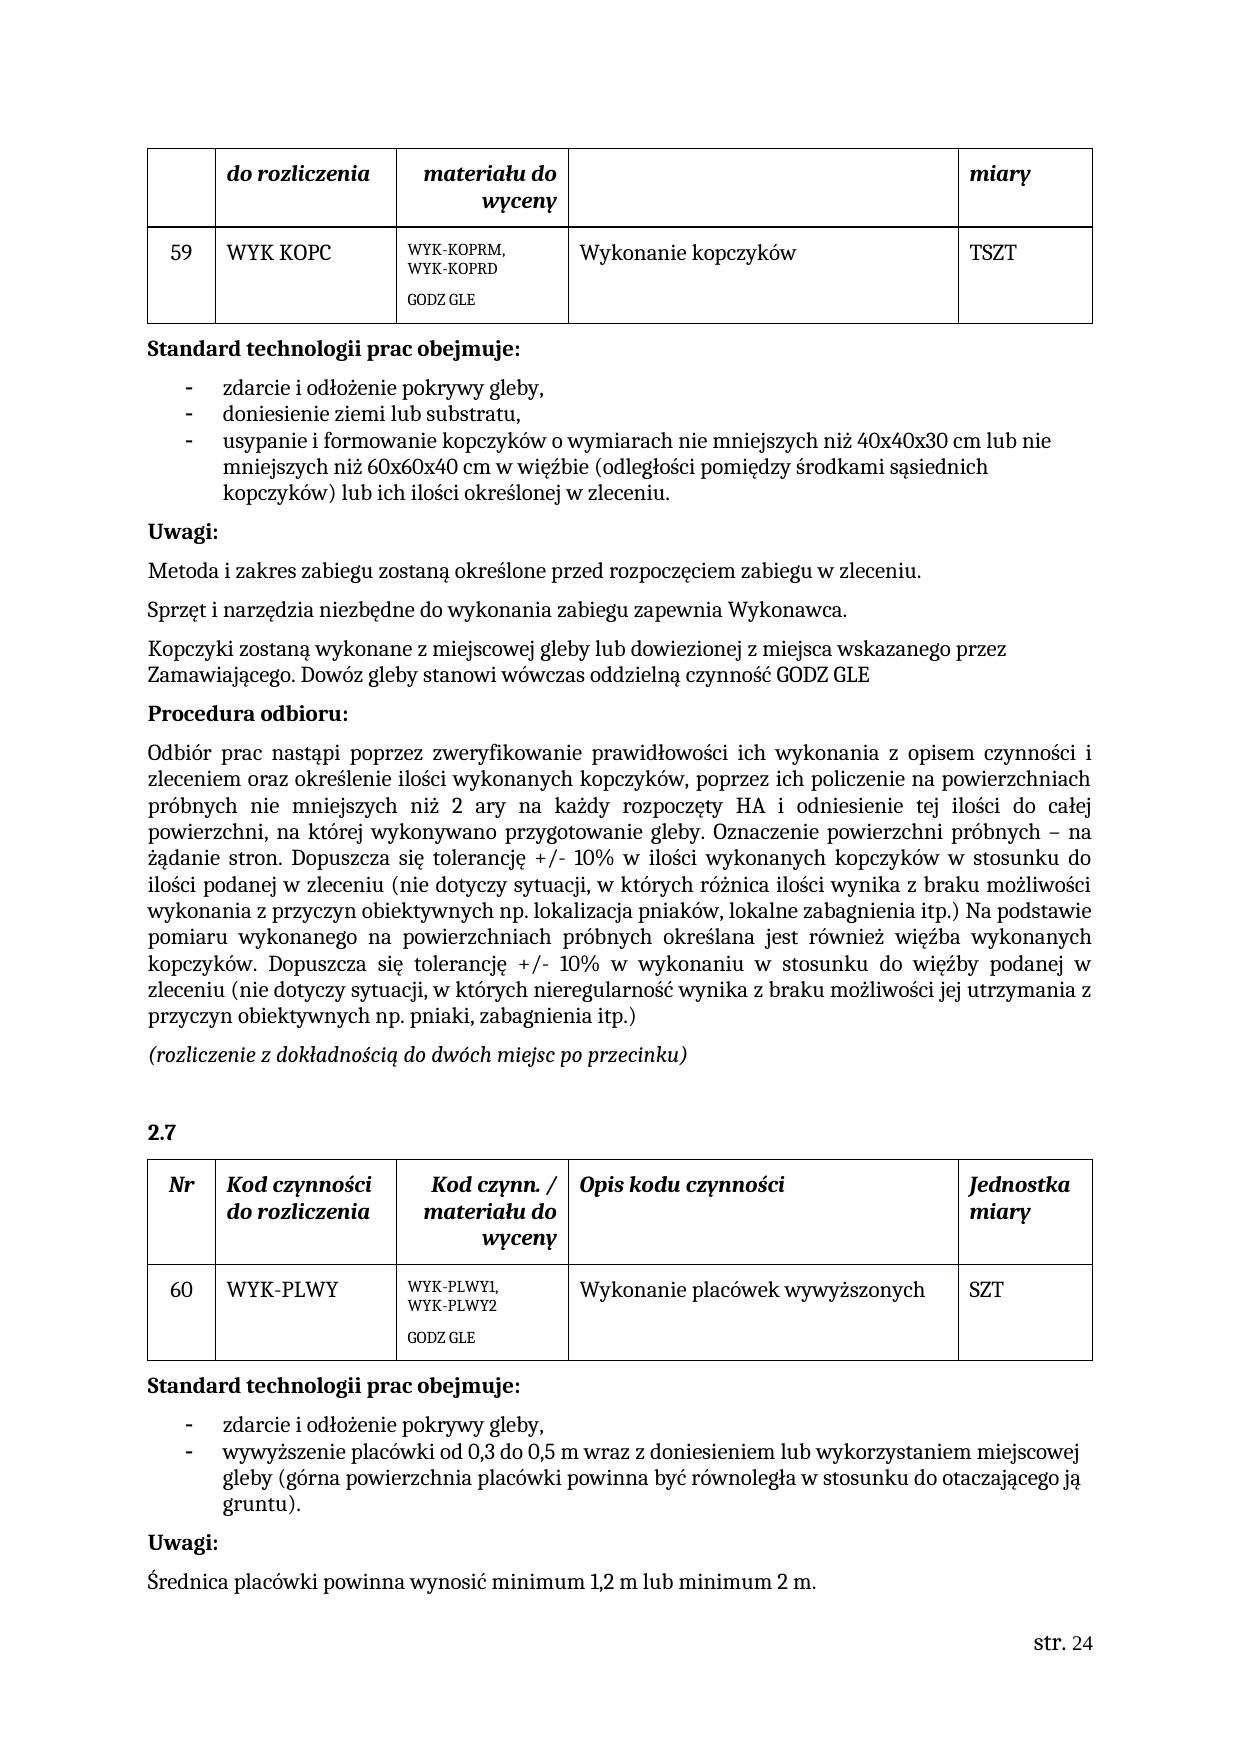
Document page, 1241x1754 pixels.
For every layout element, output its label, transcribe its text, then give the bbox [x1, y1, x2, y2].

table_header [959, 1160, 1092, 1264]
text Uwagi: [148, 519, 1093, 545]
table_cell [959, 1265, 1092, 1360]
list zdarcie i odłożenie pokrywy gleby, [185, 375, 1093, 401]
text Metoda i zakres zabiegu zostaną określone przed rozpoczęciem zabiegu w zleceniu. [148, 558, 1093, 584]
text Procedura odbioru: [148, 701, 1093, 727]
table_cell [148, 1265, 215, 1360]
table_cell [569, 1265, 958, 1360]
text Standard technologii prac obejmuje: [148, 1373, 1093, 1400]
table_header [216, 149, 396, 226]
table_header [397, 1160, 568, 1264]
list wywyższenie placówki od 0,3 do 0,5 m wraz z doniesieniem lub wykorzystaniem miejscowej gleby (górna powierzchnia placówki powinna być równoległa w stosunku do otaczającego ją gruntu). [185, 1438, 1093, 1518]
text 2.7 [148, 1120, 1093, 1146]
text (rozliczenie z dokładnością do dwóch miejsc po przecinku) [148, 1042, 1093, 1068]
text Standard technologii prac obejmuje: [148, 336, 1093, 362]
text Sprzęt i narzędzia niezbędne do wykonania zabiegu zapewnia Wykonawca. [148, 597, 1093, 623]
list doniesienie ziemi lub substratu, [185, 401, 1093, 427]
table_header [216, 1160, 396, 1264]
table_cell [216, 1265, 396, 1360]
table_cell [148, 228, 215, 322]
text Kopczyki zostaną wykonane z miejscowej gleby lub dowiezionej z miejsca wskazanego przez Zamawiającego. Dowóz gleby stanowi wówczas oddzielną czynność GODZ GLE [148, 636, 1093, 688]
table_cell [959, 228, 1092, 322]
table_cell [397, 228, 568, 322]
text Średnica placówki powinna wynosić minimum 1,2 m lub minimum 2 m. [148, 1569, 1093, 1595]
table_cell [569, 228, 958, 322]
list zdarcie i odłożenie pokrywy gleby, [185, 1412, 1093, 1438]
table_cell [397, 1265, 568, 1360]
text Odbiór prac nastąpi poprzez zweryfikowanie prawidłowości ich wykonania z opisem czynności i zleceniem oraz określenie ilości wykonanych kopczyków, poprzez ich policzenie na powierzchniach próbnych nie mniejszych niż 2 ary na każdy rozpoczęty HA i odniesienie tej ilości do całej powierzchni, na której wykonywano przygotowanie gleby. Oznaczenie powierzchni próbnych – na żądanie stron. Dopuszcza się tolerancję +/- 10% w ilości wykonanych kopczyków w stosunku do ilości podanej w zleceniu (nie dotyczy sytuacji, w których różnica ilości wynika z braku możliwości wykonania z przyczyn obiektywnych np. lokalizacja pniaków, lokalne zabagnienia itp.) Na podstawie pomiaru wykonanego na powierzchniach próbnych określana jest również więźba wykonanych kopczyków. Dopuszcza się tolerancję +/- 10% w wykonaniu w stosunku do więźby podanej w zleceniu (nie dotyczy sytuacji, w których nieregularność wynika z braku możliwości jej utrzymania z przyczyn obiektywnych np. pniaki, zabagnienia itp.) [148, 740, 1093, 1029]
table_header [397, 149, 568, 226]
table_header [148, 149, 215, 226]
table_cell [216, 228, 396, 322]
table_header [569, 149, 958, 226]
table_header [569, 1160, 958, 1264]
list usypanie i formowanie kopczyków o wymiarach nie mniejszych niż 40x40x30 cm lub nie mniejszych niż 60x60x40 cm w więźbie (odległości pomiędzy środkami sąsiednich kopczyków) lub ich ilości określonej w zleceniu. [185, 427, 1093, 507]
text Uwagi: [148, 1530, 1093, 1556]
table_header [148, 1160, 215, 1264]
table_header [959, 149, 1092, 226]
